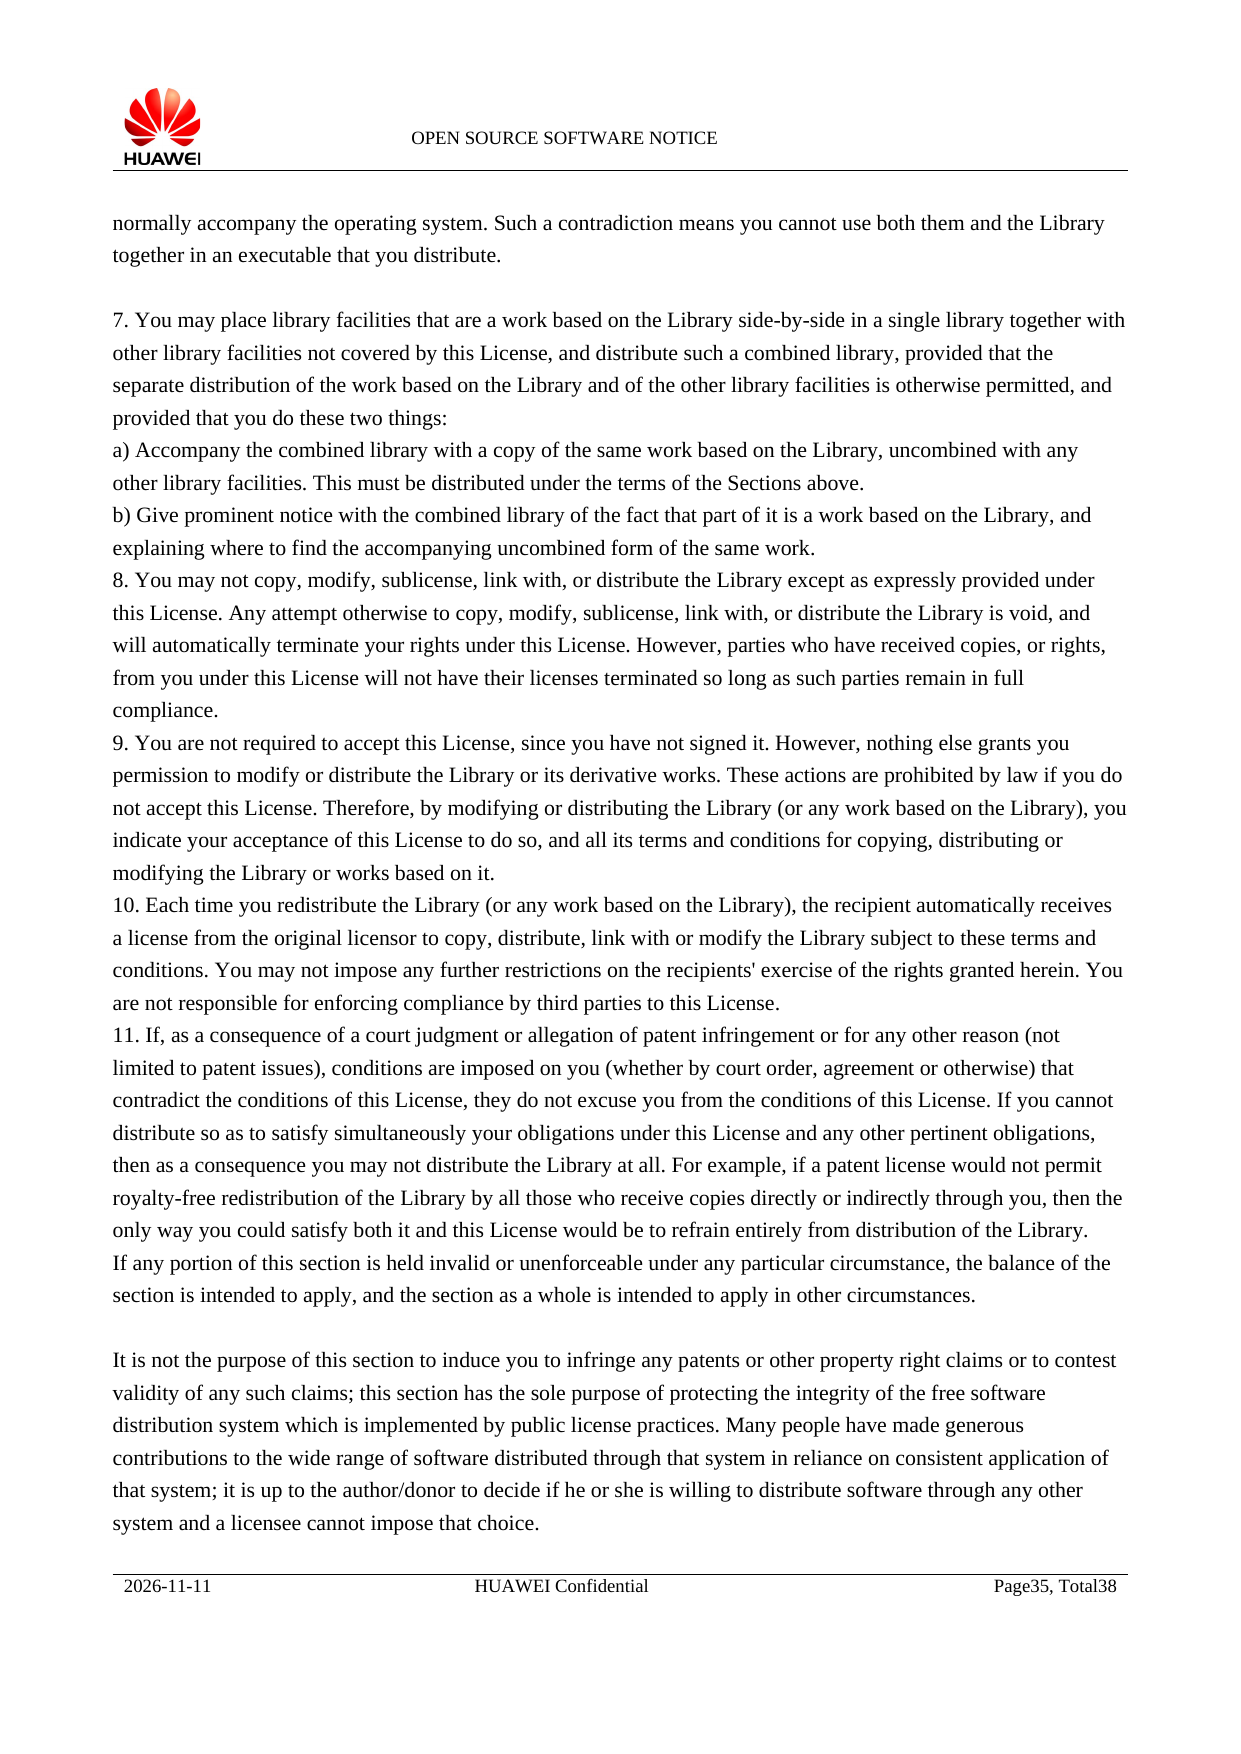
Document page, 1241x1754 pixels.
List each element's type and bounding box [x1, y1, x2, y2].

picture [124, 88, 201, 165]
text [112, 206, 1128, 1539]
